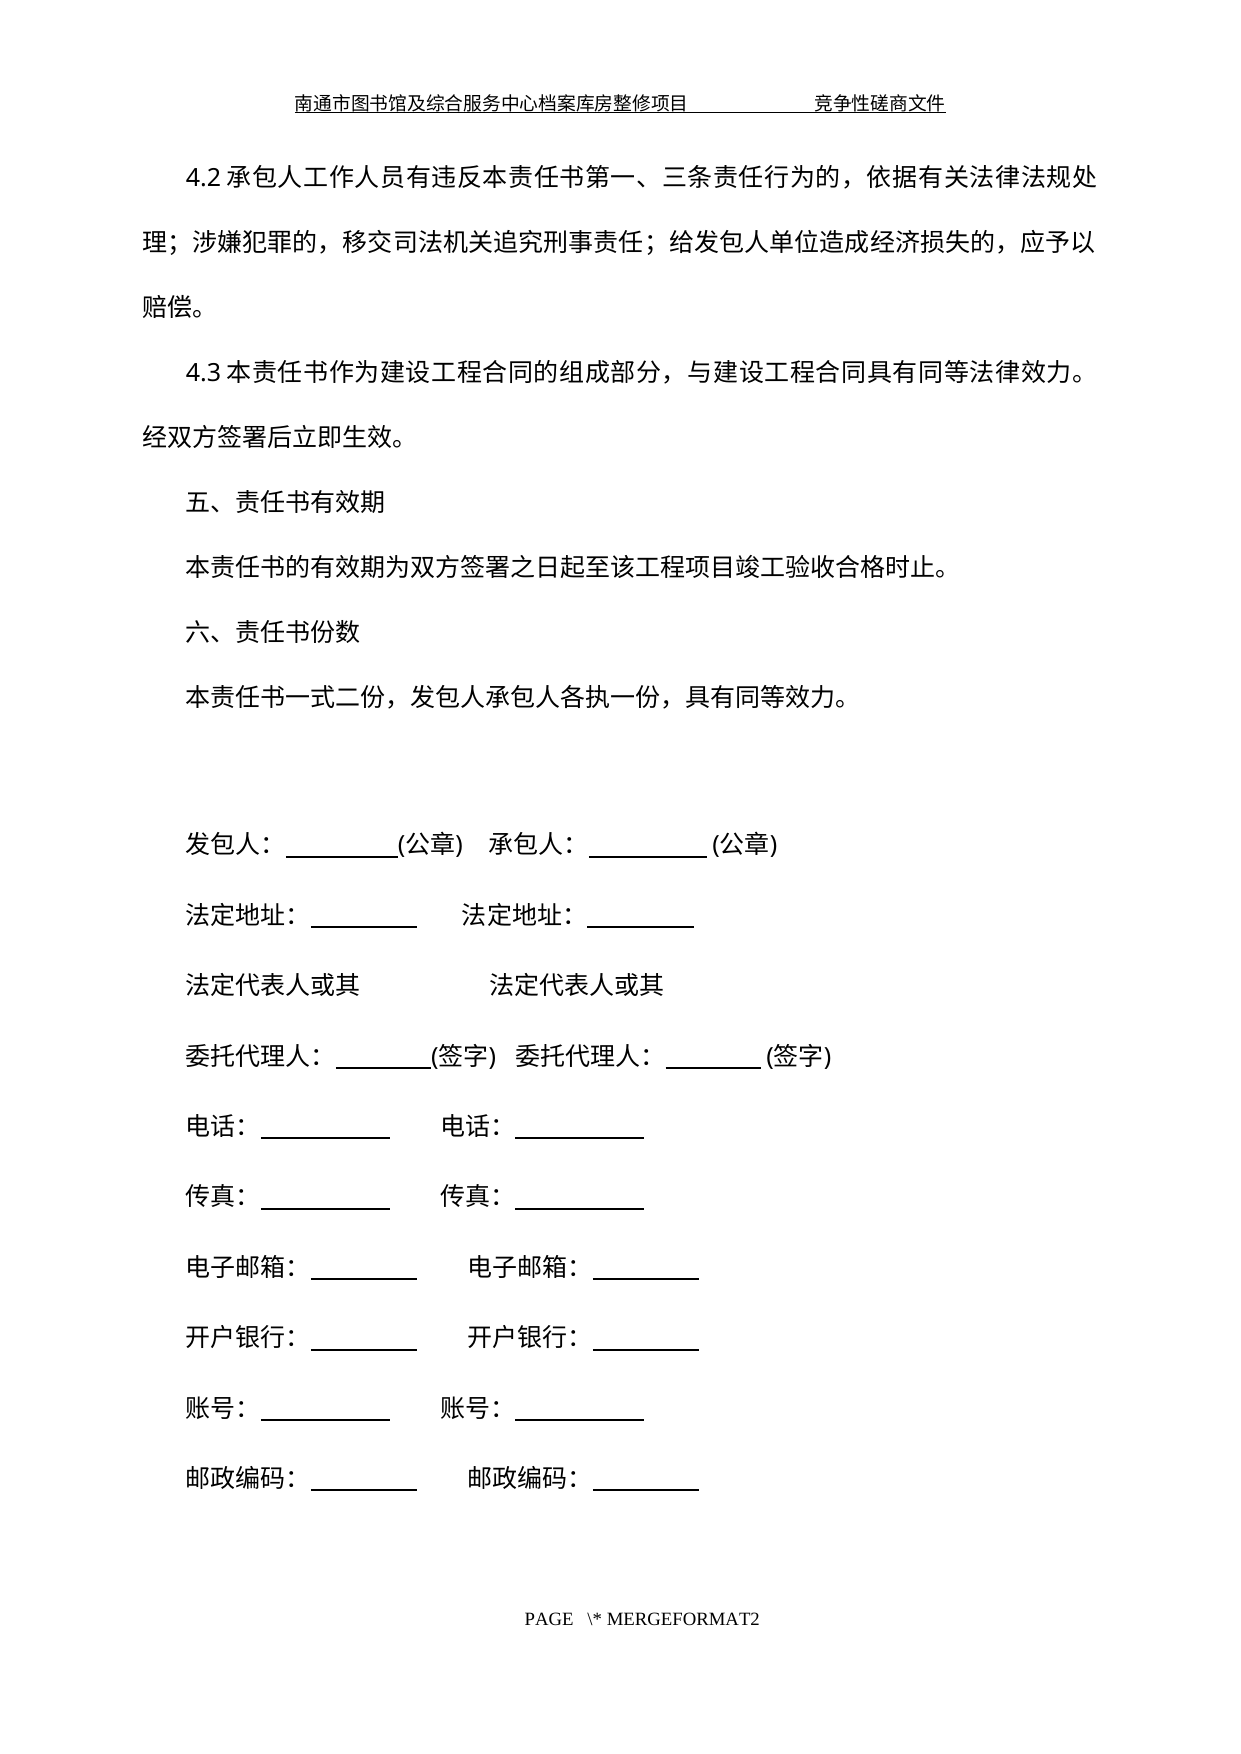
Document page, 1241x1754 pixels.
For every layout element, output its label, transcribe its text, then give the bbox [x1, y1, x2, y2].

text 电话： 电话： [142, 1092, 1098, 1157]
text 发包人： (公章) 承包人： (公章) [142, 810, 1098, 875]
text 本责任书一式二份，发包人承包人各执一份，具有同等效力。 [142, 663, 1098, 728]
text 五、责任书有效期 [142, 468, 1098, 533]
text 法定地址： 法定地址： [142, 881, 1098, 946]
text 六、责任书份数 [142, 598, 1098, 663]
text 开户银行： 开户银行： [142, 1303, 1098, 1368]
text 电子邮箱： 电子邮箱： [142, 1233, 1098, 1298]
text 传真： 传真： [142, 1162, 1098, 1227]
text 邮政编码： 邮政编码： [142, 1444, 1098, 1509]
text 本责任书的有效期为双方签署之日起至该工程项目竣工验收合格时止。 [142, 533, 1098, 598]
text 账号： 账号： [142, 1374, 1098, 1439]
text 4.2承包人工作人员有违反本责任书第一、三条责任行为的，依据有关法律法规处理；涉嫌犯罪的，移交司法机关追究刑事责任；给发包人单位造成经济损失的，应予以赔偿。 [142, 143, 1098, 338]
text 4.3本责任书作为建设工程合同的组成部分，与建设工程合同具有同等法律效力。经双方签署后立即生效。 [142, 338, 1098, 468]
text 委托代理人： (签字) 委托代理人： (签字) [142, 1022, 1098, 1087]
text 法定代表人或其 法定代表人或其 [142, 951, 1098, 1016]
